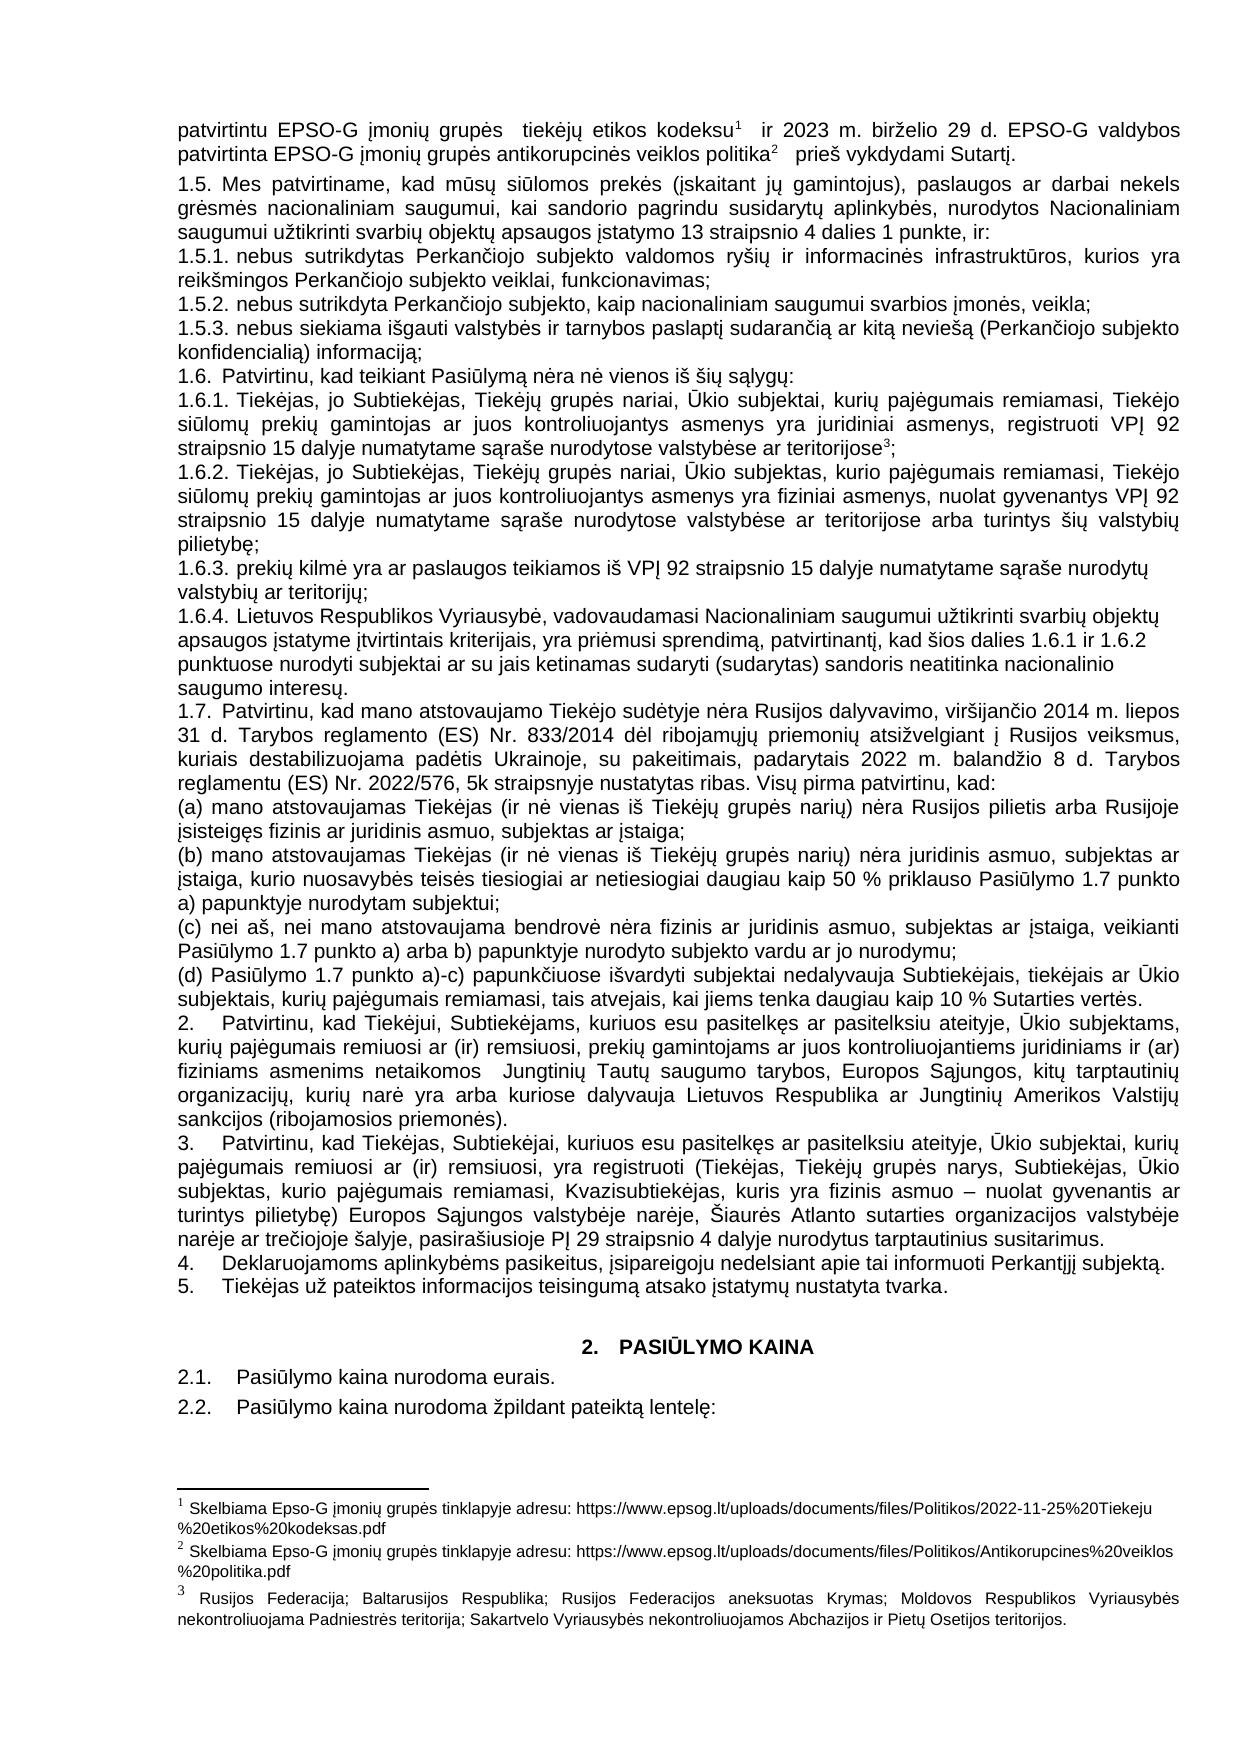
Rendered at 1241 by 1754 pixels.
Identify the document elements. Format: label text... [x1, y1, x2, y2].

list Pasiūlymo kaina nurodoma žpildant pateiktą lentelę: [177, 1395, 1181, 1419]
list (b) mano atstovaujamas Tiekėjas (ir nė vienas iš Tiekėjų grupės narių) nėra juridinis asmuo, subjektas ar įstaiga, kurio nuosavybės teisės tiesiogiai ar netiesiogiai daugiau kaip 50 % priklauso Pasiūlymo 1.7 punkto a) papunktyje nurodytam subjektui; [177, 843, 1181, 915]
list (a) mano atstovaujamas Tiekėjas (ir nė vienas iš Tiekėjų grupės narių) nėra Rusijos pilietis arba Rusijoje įsisteigęs fizinis ar juridinis asmuo, subjektas ar įstaiga; [177, 795, 1181, 843]
list (c) nei aš, nei mano atstovaujama bendrovė nėra fizinis ar juridinis asmuo, subjektas ar įstaiga, veikianti Pasiūlymo 1.7 punkto a) arba b) papunktyje nurodyto subjekto vardu ar jo nurodymu; [177, 915, 1181, 963]
list nebus sutrikdyta Perkančiojo subjekto, kaip nacionaliniam saugumui svarbios įmonės, veikla; [177, 292, 1181, 316]
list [177, 118, 1181, 166]
list PASIŪLYMO KAINA [215, 1335, 1181, 1359]
list prekių kilmė yra ar paslaugos teikiamos iš VPĮ 92 straipsnio 15 dalyje numatytame sąraše nurodytų valstybių ar teritorijų; [177, 556, 1181, 603]
list Pasiūlymo kaina nurodoma eurais. [177, 1365, 1181, 1389]
list (d) Pasiūlymo 1.7 punkto a)-c) papunkčiuose išvardyti subjektai nedalyvauja Subtiekėjais, tiekėjais ar Ūkio subjektais, kurių pajėgumais remiamasi, tais atvejais, kai jiems tenka daugiau kaip 10 % Sutarties vertės. [177, 963, 1181, 1011]
list Patvirtinu, kad Tiekėjui, Subtiekėjams, kuriuos esu pasitelkęs ar pasitelksiu ateityje, Ūkio subjektams, kurių pajėgumais remiuosi ar (ir) remsiuosi, prekių gamintojams ar juos kontroliuojantiems juridiniams ir (ar) fiziniams asmenims netaikomos Jungtinių Tautų saugumo tarybos, Europos Sąjungos, kitų tarptautinių organizacijų, kurių narė yra arba kuriose dalyvauja Lietuvos Respublika ar Jungtinių Amerikos Valstijų sankcijos (ribojamosios priemonės). [177, 1011, 1181, 1131]
list Mes patvirtiname, kad mūsų siūlomos prekės (įskaitant jų gamintojus), paslaugos ar darbai nekels grėsmės nacionaliniam saugumui, kai sandorio pagrindu susidarytų aplinkybės, nurodytos Nacionaliniam saugumui užtikrinti svarbių objektų apsaugos įstatymo 13 straipsnio 4 dalies 1 punkte, ir: [177, 172, 1181, 244]
list Deklaruojamoms aplinkybėms pasikeitus, įsipareigoju nedelsiant apie tai informuoti Perkantįjį subjektą. [177, 1250, 1181, 1274]
list Patvirtinu, kad mano atstovaujamo Tiekėjo sudėtyje nėra Rusijos dalyvavimo, viršijančio 2014 m. liepos 31 d. Tarybos reglamento (ES) Nr. 833/2014 dėl ribojamųjų priemonių atsižvelgiant į Rusijos veiksmus, kuriais destabilizuojama padėtis Ukrainoje, su pakeitimais, padarytais 2022 m. balandžio 8 d. Tarybos reglamentu (ES) Nr. 2022/576, 5k straipsnyje nustatytas ribas. Visų pirma patvirtinu, kad: [177, 699, 1181, 795]
list Patvirtinu, kad teikiant Pasiūlymą nėra nė vienos iš šių sąlygų: [177, 364, 1181, 388]
list Tiekėjas, jo Subtiekėjas, Tiekėjų grupės nariai, Ūkio subjektai, kurių pajėgumais remiamasi, Tiekėjo siūlomų prekių gamintojas ar juos kontroliuojantys asmenys yra juridiniai asmenys, registruoti VPĮ 92 straipsnio 15 dalyje numatytame sąraše nurodytose valstybėse ar teritorijose; [177, 388, 1181, 460]
list Lietuvos Respublikos Vyriausybė, vadovaudamasi Nacionaliniam saugumui užtikrinti svarbių objektų apsaugos įstatyme įtvirtintais kriterijais, yra priėmusi sprendimą, patvirtinantį, kad šios dalies 1.6.1 ir 1.6.2 punktuose nurodyti subjektai ar su jais ketinamas sudaryti (sudarytas) sandoris neatitinka nacionalinio saugumo interesų. [177, 603, 1181, 699]
list nebus sutrikdytas Perkančiojo subjekto valdomos ryšių ir informacinės infrastruktūros, kurios yra reikšmingos Perkančiojo subjekto veiklai, funkcionavimas; [177, 244, 1181, 292]
list nebus siekiama išgauti valstybės ir tarnybos paslaptį sudarančią ar kitą neviešą (Perkančiojo subjekto konfidencialią) informaciją; [177, 316, 1181, 364]
list Tiekėjas už pateiktos informacijos teisingumą atsako įstatymų nustatyta tvarka. [177, 1274, 1181, 1298]
list Tiekėjas, jo Subtiekėjas, Tiekėjų grupės nariai, Ūkio subjektas, kurio pajėgumais remiamasi, Tiekėjo siūlomų prekių gamintojas ar juos kontroliuojantys asmenys yra fiziniai asmenys, nuolat gyvenantys VPĮ 92 straipsnio 15 dalyje numatytame sąraše nurodytose valstybėse ar teritorijose arba turintys šių valstybių pilietybę; [177, 460, 1181, 556]
list Patvirtinu, kad Tiekėjas, Subtiekėjai, kuriuos esu pasitelkęs ar pasitelksiu ateityje, Ūkio subjektai, kurių pajėgumais remiuosi ar (ir) remsiuosi, yra registruoti (Tiekėjas, Tiekėjų grupės narys, Subtiekėjas, Ūkio subjektas, kurio pajėgumais remiamasi, Kvazisubtiekėjas, kuris yra fizinis asmuo – nuolat gyvenantis ar turintys pilietybę) Europos Sąjungos valstybėje narėje, Šiaurės Atlanto sutarties organizacijos valstybėje narėje ar trečiojoje šalyje, pasirašiusioje PĮ 29 straipsnio 4 dalyje nurodytus tarptautinius susitarimus. [177, 1131, 1181, 1250]
